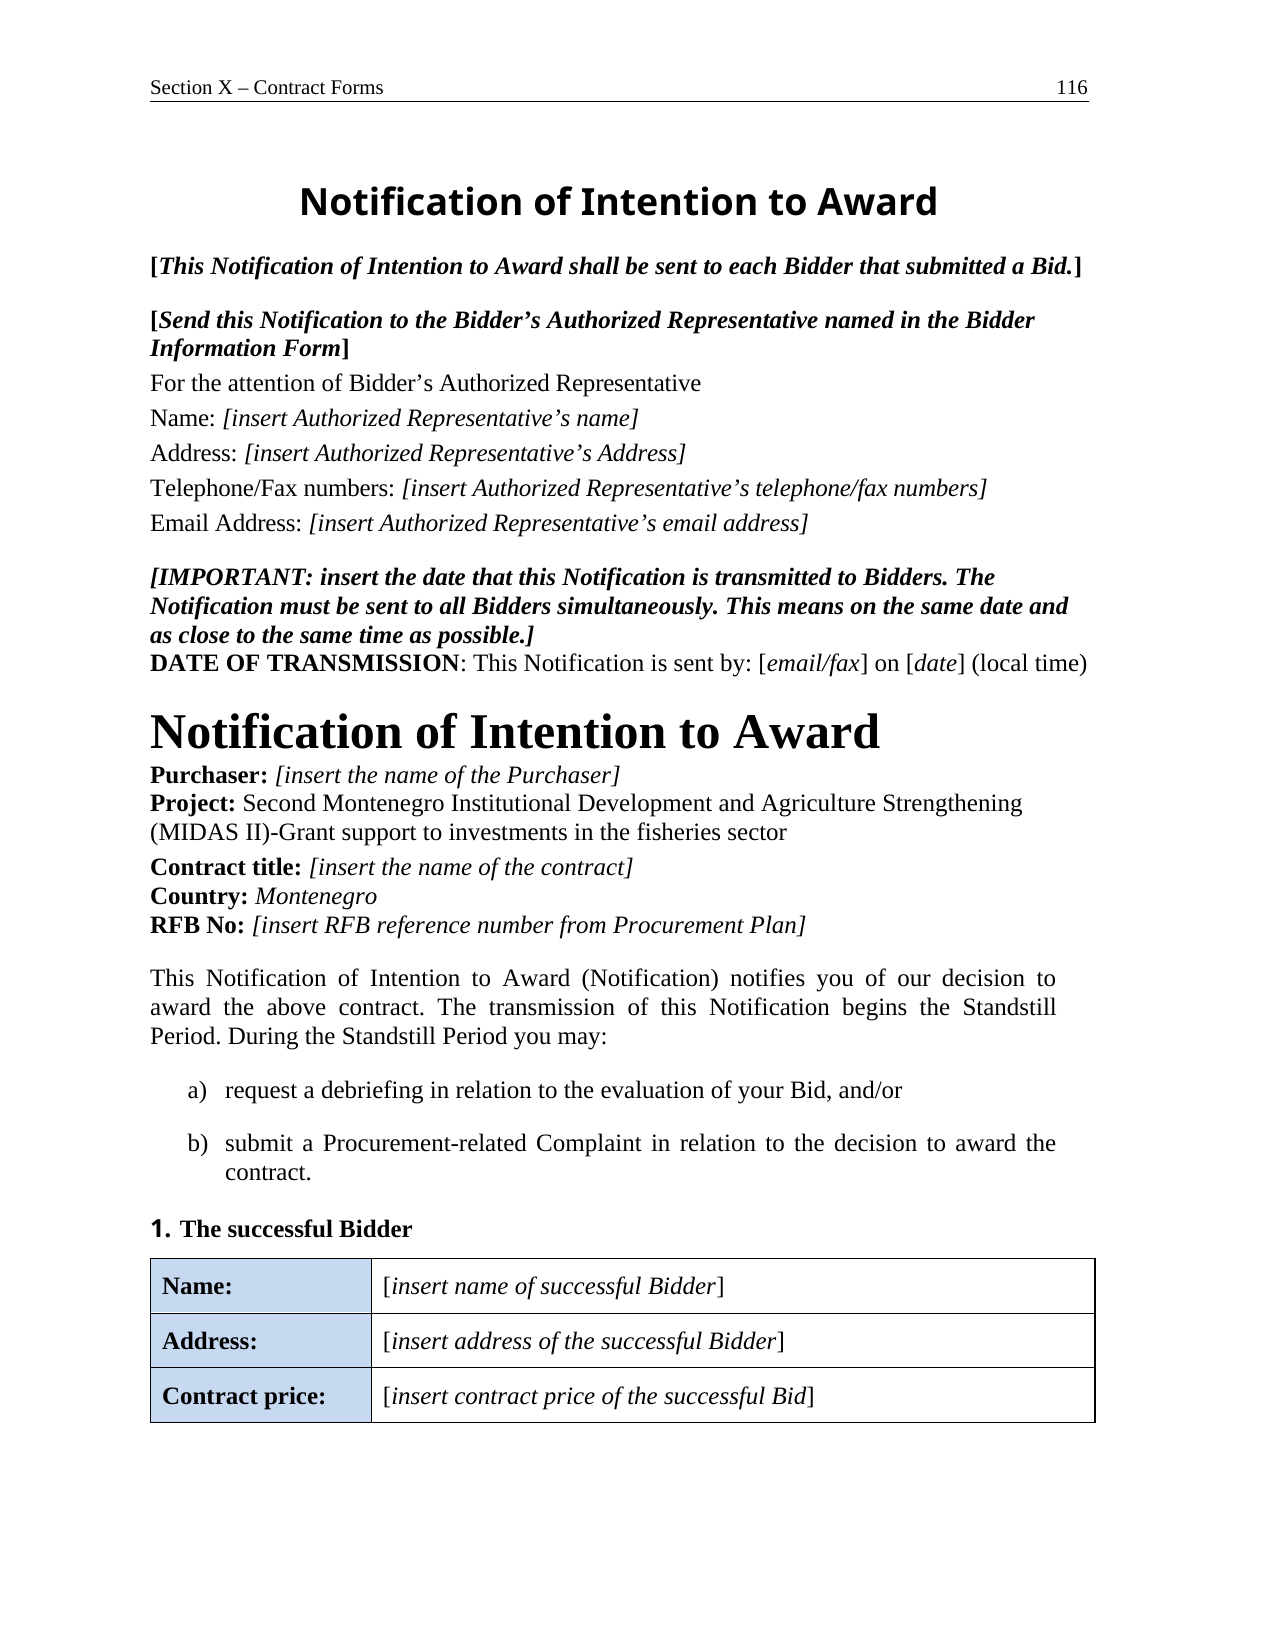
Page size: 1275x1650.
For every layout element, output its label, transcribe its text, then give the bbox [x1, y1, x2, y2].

list request a debriefing in relation to the evaluation of your Bid, and/or [187, 1075, 1057, 1103]
table_header Name: [151, 1259, 371, 1312]
text [This Notification of Intention to Award shall be sent to each Bidder that submitted a Bid.] [150, 251, 1087, 280]
text Name: [insert Authorized Representative’s name] [150, 403, 1087, 432]
text Country: Montenegro [150, 881, 1144, 910]
list submit a Procurement-related Complaint in relation to the decision to award the contract. [187, 1128, 1057, 1186]
text DATE OF TRANSMISSION: This Notification is sent by: [email/fax] on [date] (local time) [150, 648, 1087, 677]
text For the attention of Bidder’s Authorized Representative [150, 368, 1087, 397]
text Email Address: [insert Authorized Representative’s email address] [150, 508, 1087, 537]
text [Send this Notification to the Bidder’s Authorized Representative named in the Bidder Information Form] [150, 305, 1087, 362]
text This Notification of Intention to Award (Notification) notifies you of our decision to award the above contract. The transmission of this Notification begins the Standstill Period. During the Standstill Period you may: [150, 963, 1057, 1050]
table_cell [insert address of the successful Bidder] [372, 1314, 1094, 1367]
table_cell [insert contract price of the successful Bid] [372, 1368, 1094, 1422]
text Notification of Intention to Award [150, 702, 1057, 760]
text Purchaser: [insert the name of the Purchaser] [150, 760, 1087, 788]
text Address: [insert Authorized Representative’s Address] [150, 438, 1087, 467]
text Telephone/Fax numbers: [insert Authorized Representative’s telephone/fax numbers] [150, 473, 1087, 502]
text [IMPORTANT: insert the date that this Notification is transmitted to Bidders. The Notification must be sent to all Bidders simultaneously. This means on the same date and as close to the same time as possible.] [150, 562, 1087, 648]
table_cell Address: [151, 1314, 371, 1367]
table_header [insert name of successful Bidder] [372, 1259, 1094, 1312]
text Project: Second Montenegro Institutional Development and Agriculture Strengthening (MIDAS II)-Grant support to investments in the fisheries sector [150, 788, 1087, 846]
subtitle Notification of Intention to Award [150, 175, 1087, 226]
table_cell Contract price: [151, 1368, 371, 1422]
list The successful Bidder [150, 1211, 1057, 1245]
text RFB No: [insert RFB reference number from Procurement Plan] [150, 910, 1087, 938]
text Contract title: [insert the name of the contract] [150, 852, 1087, 881]
